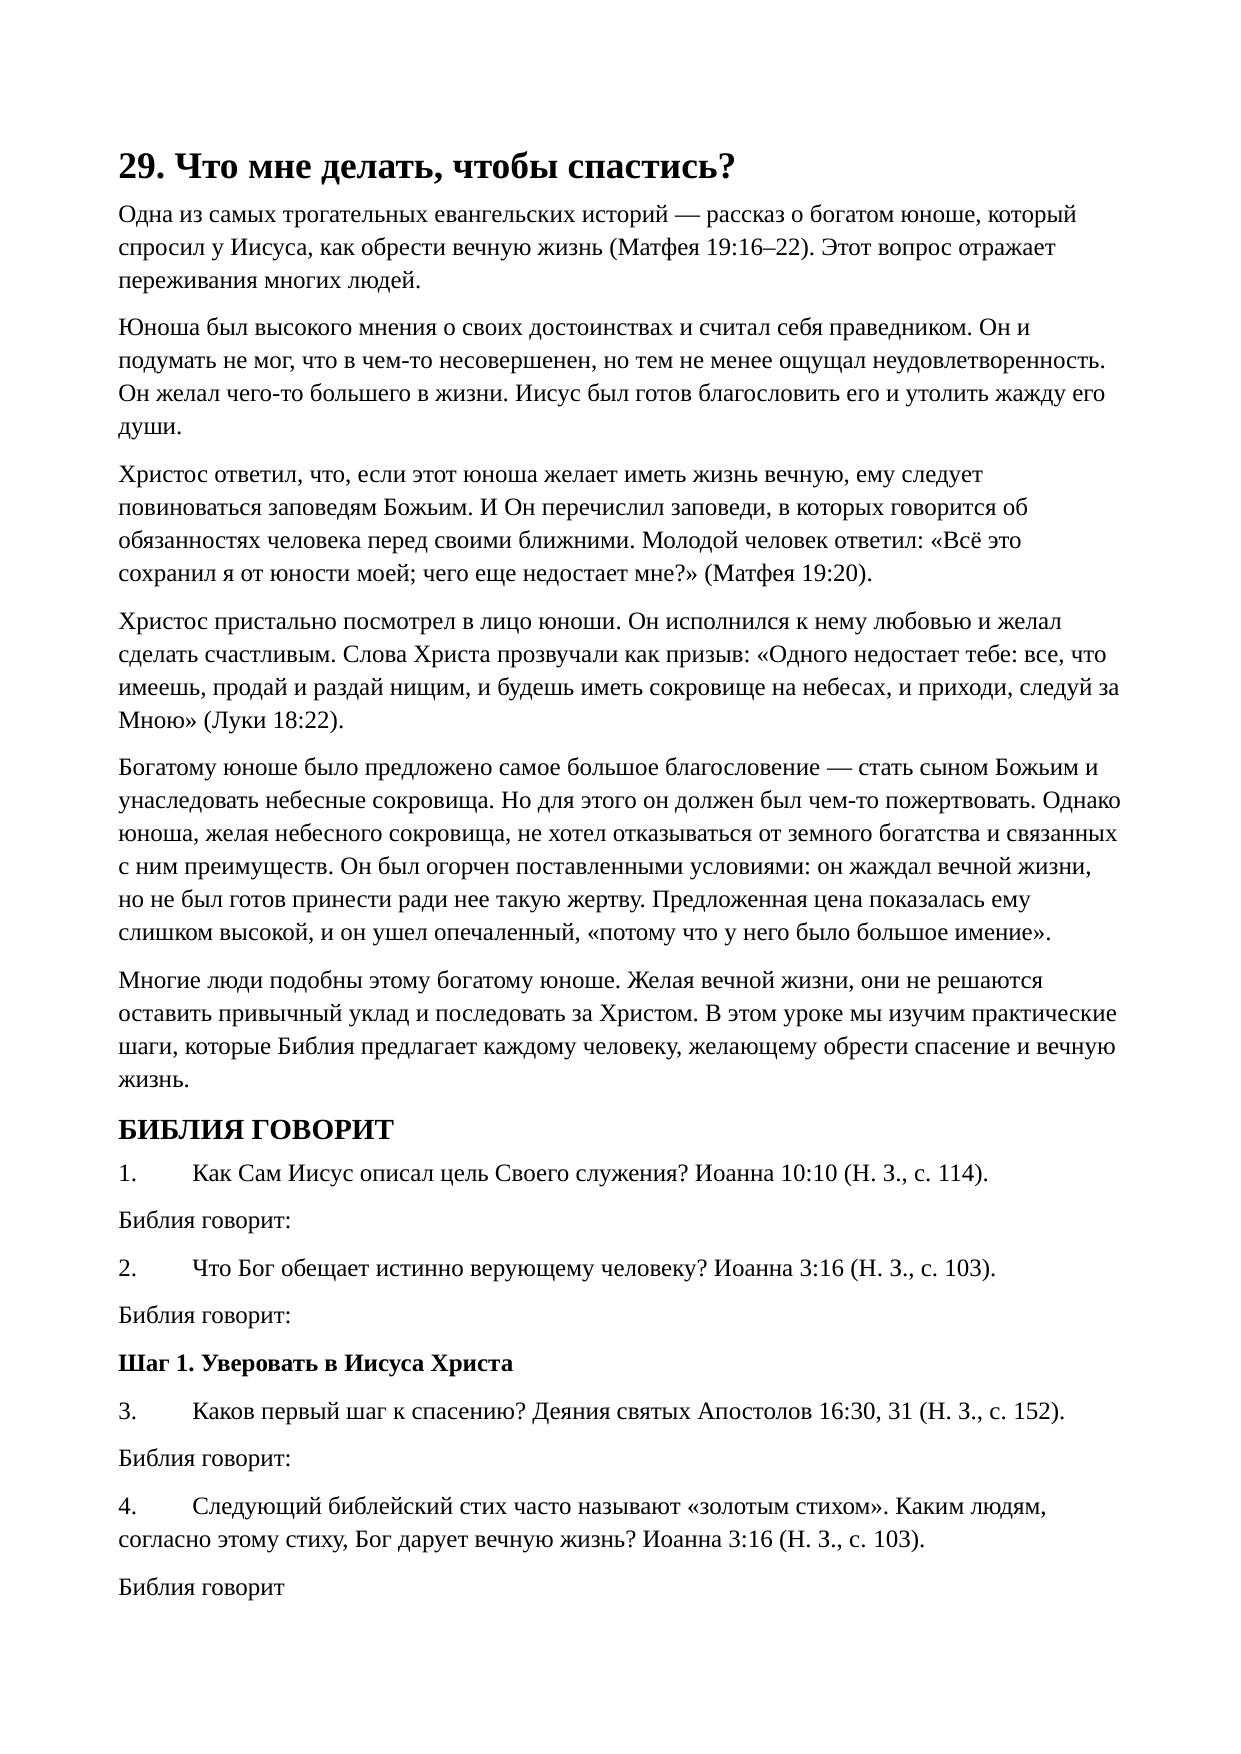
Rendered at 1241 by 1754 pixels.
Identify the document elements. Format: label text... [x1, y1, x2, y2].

text 3. Каков первый шаг к спасению? Деяния святых Апостолов 16:30, 31 (Н. З., с. 152). [118, 1396, 1122, 1424]
subtitle БИБЛИЯ ГОВОРИТ [118, 1112, 1122, 1145]
text 4. Следующий библейский стих часто называют «золотым стихом». Каким людям, согласно этому стиху, Бог дарует вечную жизнь? Иоанна 3:16 (Н. З., с. 103). [118, 1491, 1122, 1553]
text Одна из самых трогательных евангельских историй — рассказ о богатом юноше, который спросил у Иисуса, как обрести вечную жизнь (Матфея 19:16–22). Этот вопрос отражает переживания многих людей. [118, 199, 1122, 293]
text Библия говорит: [118, 1443, 1122, 1472]
text Богатому юноше было предложено самое большое благословение — стать сыном Божьим и унаследовать небесные сокровища. Но для этого он должен был чем-то пожертвовать. Однако юноша, желая небесного сокровища, не хотел отказываться от земного богатства и связанных с ним преимуществ. Он был огорчен поставленными условиями: он жаждал вечной жизни, но не был готов принести ради нее такую жертву. Предложенная цена показалась ему слишком высокой, и он ушел опечаленный, «потому что у него было большое имение». [118, 752, 1122, 946]
subtitle 29. Что мне делать, чтобы спастись? [118, 143, 1122, 186]
text Шаг 1. Уверовать в Иисуса Христа [118, 1348, 1122, 1377]
text Библия говорит [118, 1572, 1122, 1600]
text Юноша был высокого мнения о своих достоинствах и считал себя праведником. Он и подумать не мог, что в чем-то несовершенен, но тем не менее ощущал неудовлетворенность. Он желал чего-то большего в жизни. Иисус был готов благословить его и утолить жажду его души. [118, 312, 1122, 440]
text Библия говорит: [118, 1205, 1122, 1234]
text Христос пристально посмотрел в лицо юноши. Он исполнился к нему любовью и желал сделать счастливым. Слова Христа прозвучали как призыв: «Одного недостает тебе: все, что имеешь, продай и раздай нищим, и будешь иметь сокровище на небесах, и приходи, следуй за Мною» (Луки 18:22). [118, 606, 1122, 733]
text 2. Что Бог обещает истинно верующему человеку? Иоанна 3:16 (Н. З., с. 103). [118, 1253, 1122, 1282]
text 1. Как Сам Иисус описал цель Своего служения? Иоанна 10:10 (Н. З., с. 114). [118, 1158, 1122, 1187]
text Библия говорит: [118, 1301, 1122, 1329]
text Многие люди подобны этому богатому юноше. Желая вечной жизни, они не решаются оставить привычный уклад и последовать за Христом. В этом уроке мы изучим практические шаги, которые Библия предлагает каждому человеку, желающему обрести спасение и вечную жизнь. [118, 965, 1122, 1093]
text Христос ответил, что, если этот юноша желает иметь жизнь вечную, ему следует повиноваться заповедям Божьим. И Он перечислил заповеди, в которых говорится об обязанностях человека перед своими ближними. Молодой человек ответил: «Всё это сохранил я от юности моей; чего еще недостает мне?» (Матфея 19:20). [118, 459, 1122, 587]
